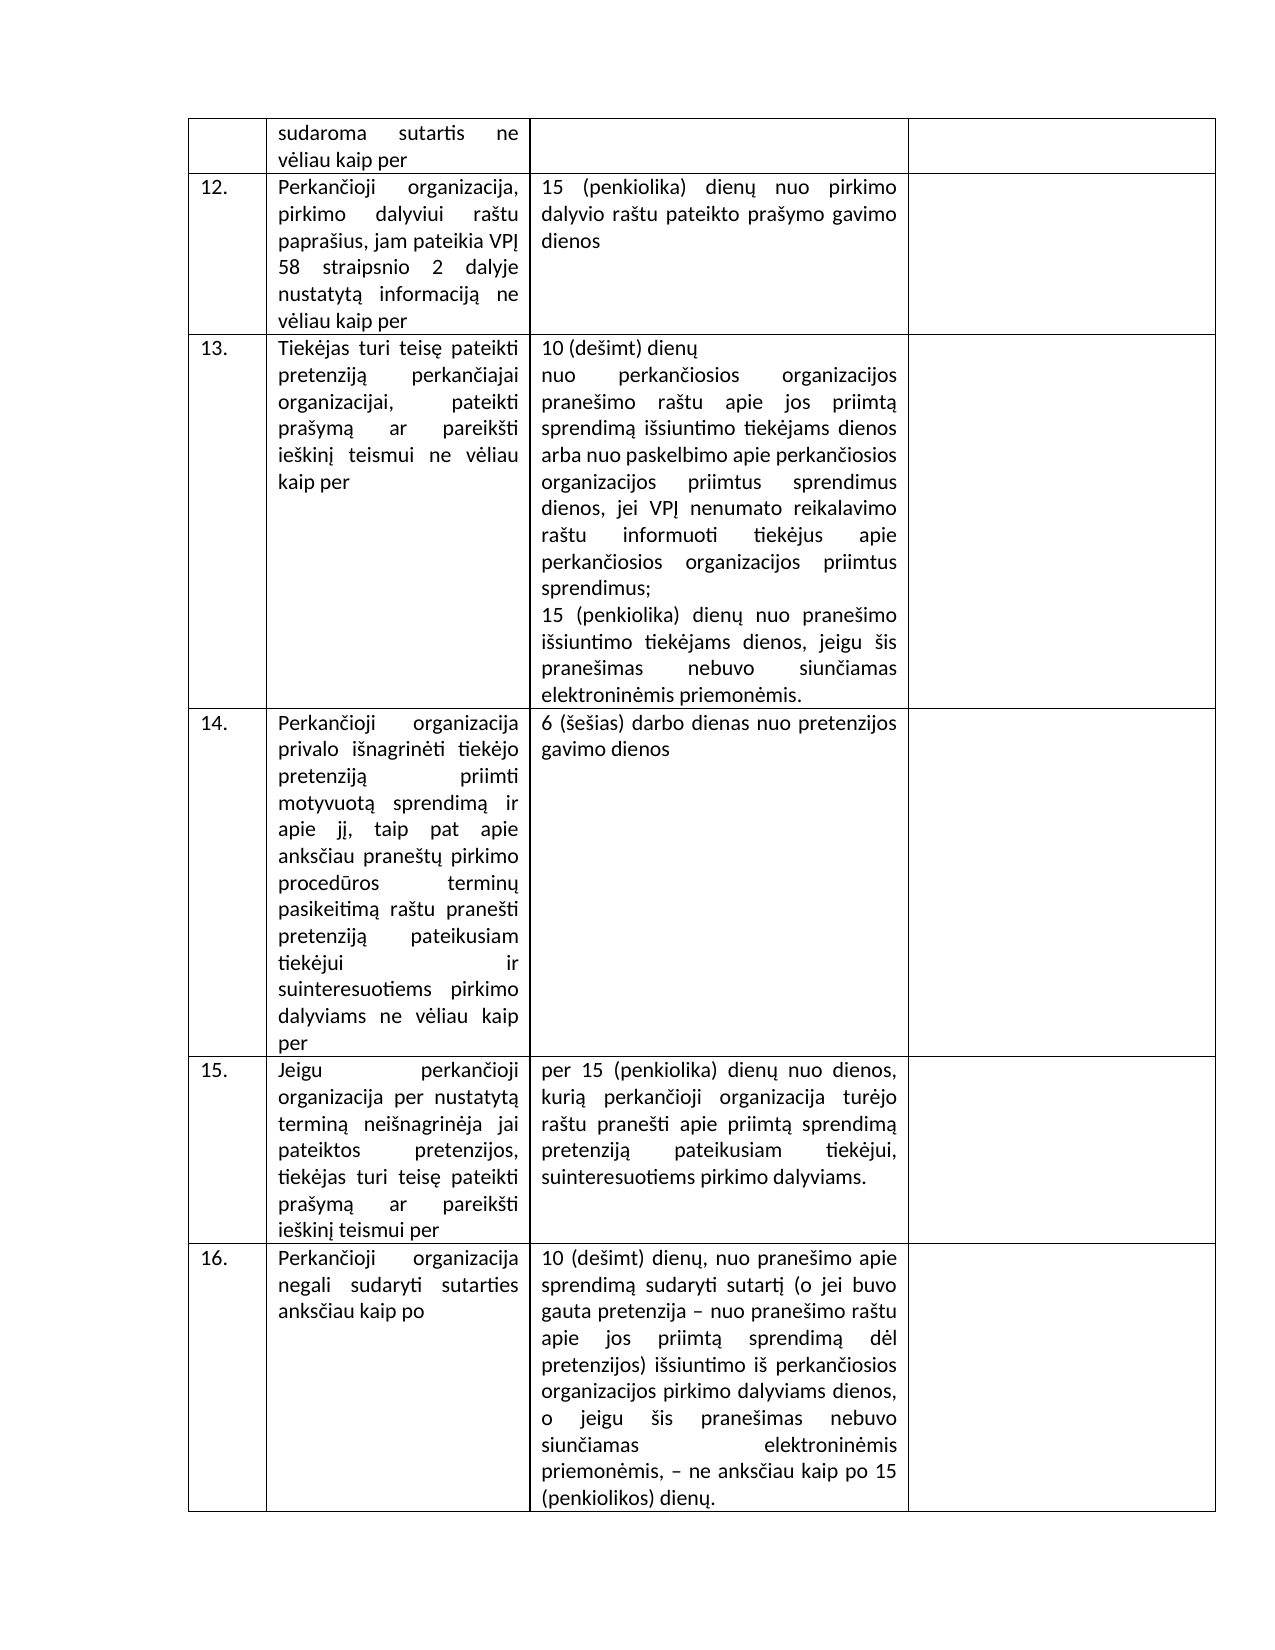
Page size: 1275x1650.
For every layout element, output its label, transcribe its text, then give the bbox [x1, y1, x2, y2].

table_cell 10 (dešimt) dienų, nuo pranešimo apie sprendimą sudaryti sutartį (o jei buvo gauta pretenzija – nuo pranešimo raštu apie jos priimtą sprendimą dėl pretenzijos) išsiuntimo iš perkančiosios organizacijos pirkimo dalyviams dienos, o jeigu šis pranešimas nebuvo siunčiamas elektroninėmis priemonėmis, – ne anksčiau kaip po 15 (penkiolikos) dienų. [531, 1244, 908, 1511]
table_cell [909, 119, 1215, 172]
table_cell Jeigu perkančioji organizacija per nustatytą terminą neišnagrinėja jai pateiktos pretenzijos, tiekėjas turi teisę pateikti prašymą ar pareikšti ieškinį teismui per [267, 1057, 529, 1243]
table_cell [189, 1057, 266, 1243]
table_cell Tiekėjas turi teisę pateikti pretenziją perkančiajai organizacijai, pateikti prašymą ar pareikšti ieškinį teismui ne vėliau kaip per [267, 335, 529, 708]
table_cell [909, 709, 1215, 1056]
table_cell [909, 335, 1215, 708]
table_cell Perkančioji organizacija privalo išnagrinėti tiekėjo pretenziją priimti motyvuotą sprendimą ir apie jį, taip pat apie anksčiau praneštų pirkimo procedūros terminų pasikeitimą raštu pranešti pretenziją pateikusiam tiekėjui ir suinteresuotiems pirkimo dalyviams ne vėliau kaip per [267, 709, 529, 1056]
table_cell [189, 709, 266, 1056]
table_cell [909, 1244, 1215, 1511]
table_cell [531, 119, 908, 172]
table_cell [189, 1244, 266, 1511]
table_cell per 15 (penkiolika) dienų nuo dienos, kurią perkančioji organizacija turėjo raštu pranešti apie priimtą sprendimą pretenziją pateikusiam tiekėjui, suinteresuotiems pirkimo dalyviams. [531, 1057, 908, 1243]
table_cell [267, 119, 529, 172]
table_cell 15 (penkiolika) dienų nuo pirkimo dalyvio raštu pateikto prašymo gavimo dienos [531, 174, 908, 333]
table_cell [909, 1057, 1215, 1243]
table_cell [189, 335, 266, 708]
table_cell [909, 174, 1215, 333]
table_cell Perkančioji organizacija, pirkimo dalyviui raštu paprašius, jam pateikia VPĮ 58 straipsnio 2 dalyje nustatytą informaciją ne vėliau kaip per [267, 174, 529, 333]
table_cell [189, 174, 266, 333]
table_cell [189, 119, 266, 172]
table_cell 6 (šešias) darbo dienas nuo pretenzijos gavimo dienos [531, 709, 908, 1056]
table_cell Perkančioji organizacija negali sudaryti sutarties anksčiau kaip po [267, 1244, 529, 1511]
table_cell 10 (dešimt) dienų nuo perkančiosios organizacijos pranešimo raštu apie jos priimtą sprendimą išsiuntimo tiekėjams dienos arba nuo paskelbimo apie perkančiosios organizacijos priimtus sprendimus dienos, jei VPĮ nenumato reikalavimo raštu informuoti tiekėjus apie perkančiosios organizacijos priimtus sprendimus; 15 (penkiolika) dienų nuo pranešimo išsiuntimo tiekėjams dienos, jeigu šis pranešimas nebuvo siunčiamas elektroninėmis priemonėmis. [531, 335, 908, 708]
